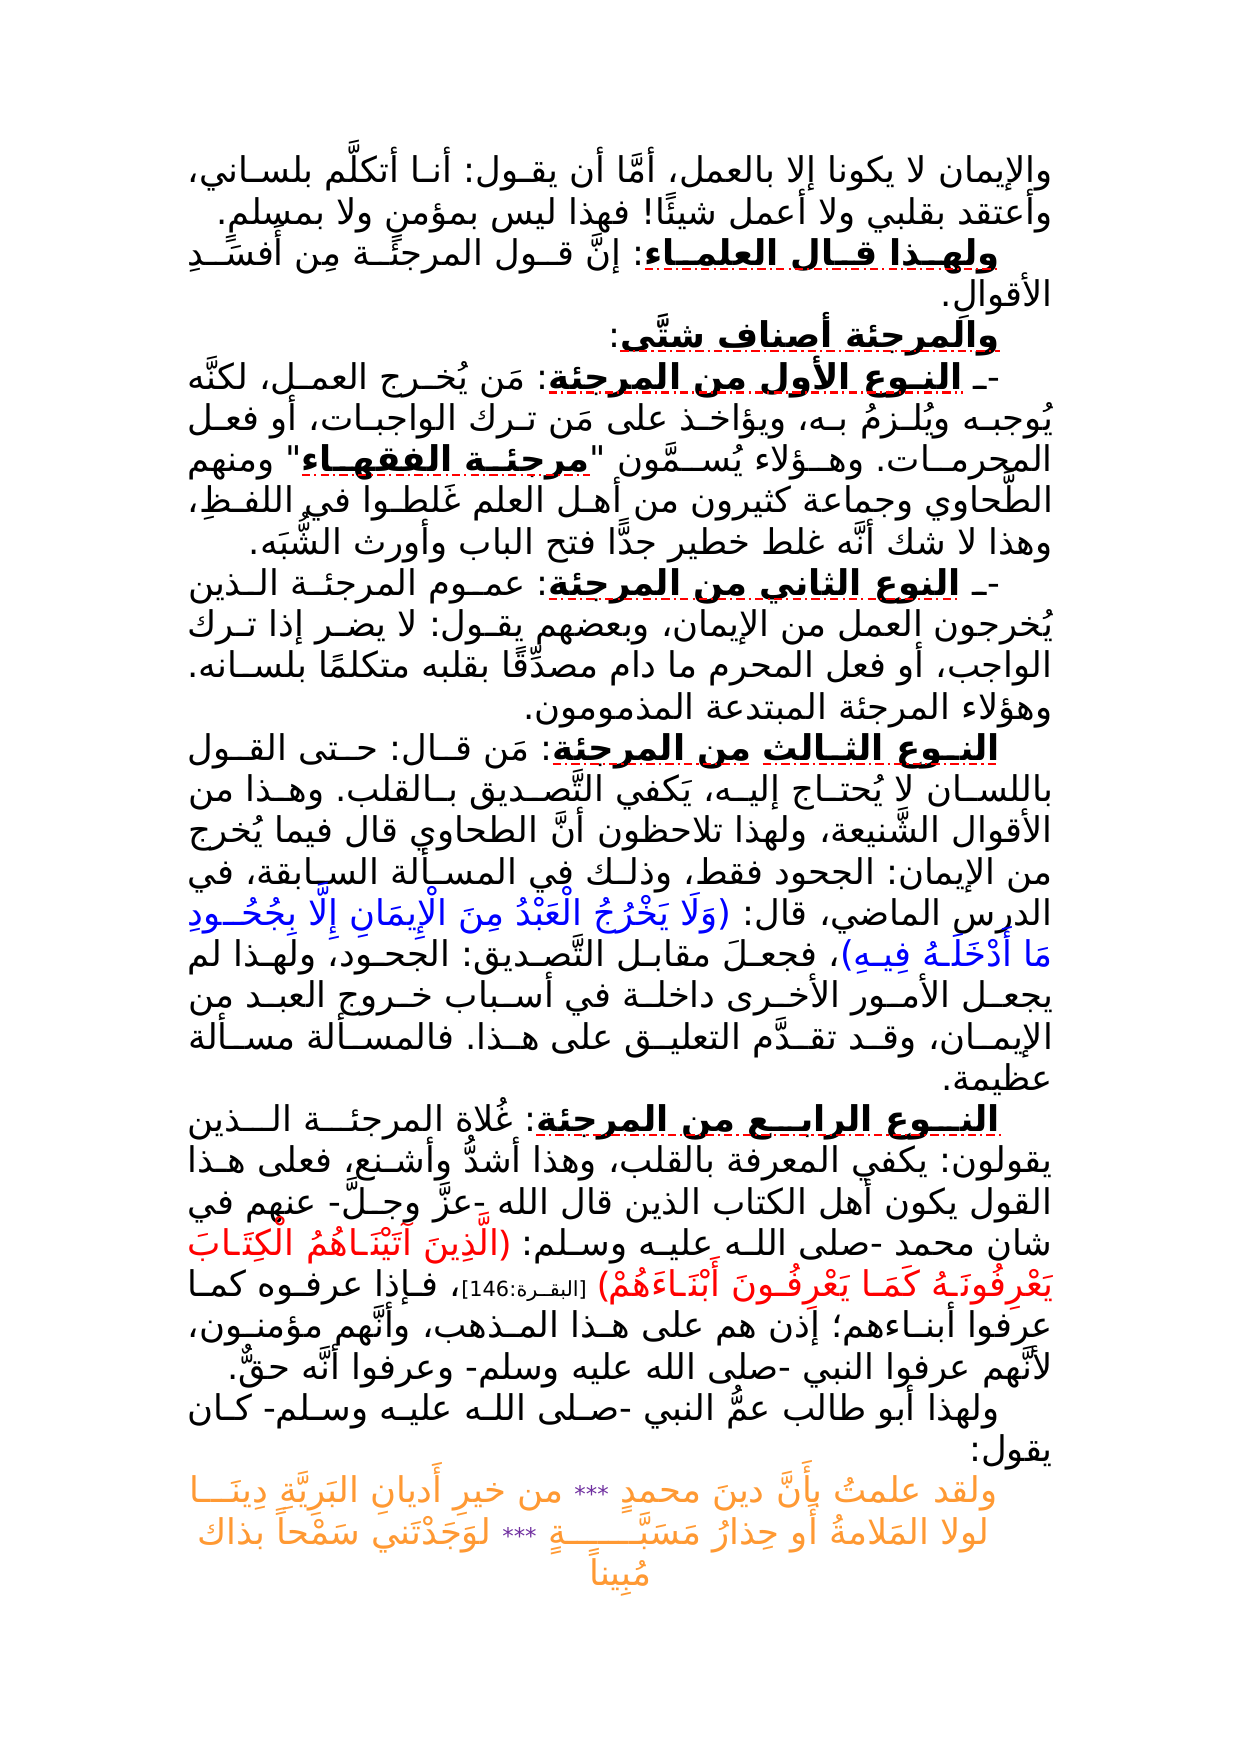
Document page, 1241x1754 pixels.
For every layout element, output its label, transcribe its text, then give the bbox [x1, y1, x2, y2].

text ولهذا قال العلماء: إنَّ قول المرجئة مِن أَفسَدِ الأقوالِ. [187, 232, 1053, 315]
text - النوع الأول من المرجئة: مَن يُخرج العمل، لكنَّه يُوجبه ويُلزمُ به، ويؤاخذ على مَن ترك الواجبات، أو فعل المحرمات. وهؤلاء يُسمَّون "مرجئة الفقهاء" ومنهم الطَّحاوي وجماعة كثيرون من أهل العلم غَلطوا في اللفظِ، وهذا لا شك أنَّه غلط خطير جدًّا فتح الباب وأورث الشُّبَه. [187, 356, 1053, 562]
text النوع الرابع من المرجئة: غُلاة المرجئة الذين يقولون: يكفي المعرفة بالقلب، وهذا أشدُّ وأشنع، فعلى هذا القول يكون أهل الكتاب الذين قال الله -عزَّ وجلَّ- عنهم في شان محمد -صلى الله عليه وسلم: ﴿الَّذِينَ آتَيْنَاهُمُ الْكِتَابَ يَعْرِفُونَهُ كَمَا يَعْرِفُونَ أَبْنَاءَهُمْ﴾ [البقرة:146]، فإذا عرفوه كما عرفوا أبناءهم؛ إذن هم على هذا المذهب، وأنَّهم مؤمنون، لأنَّهم عرفوا النبي -صلى الله عليه وسلم- وعرفوا أنَّه حقٌّ. [187, 1099, 1053, 1387]
text - النوع الثاني من المرجئة: عموم المرجئة الذين يُخرجون العمل من الإيمان، وبعضهم يقول: لا يضر إذا ترك الواجب، أو فعل المحرم ما دام مصدِّقًا بقلبه متكلمًا بلسانه. وهؤلاء المرجئة المبتدعة المذمومون. [187, 562, 1053, 727]
text ولقد علمتُ بأَنَّ دينَ محمدٍ *** من خيرِ أَديانِ البَرِيَّةِ دِينَـــا [187, 1470, 1053, 1511]
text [187, 150, 1053, 232]
text لولا المَلامةُ أَو حِذارُ مَسَبَّـــــــةٍ *** لوَجَدْتَني سَمْحاً بذاك مُبِيناً [187, 1511, 1053, 1594]
text والمرجئة أصناف شتَّى: [187, 315, 1053, 356]
text ولهذا أبو طالب عمُّ النبي -صلى الله عليه وسلم- كان يقول: [187, 1387, 1053, 1470]
text النوع الثالث من المرجئة: مَن قال: حتى القول باللسان لا يُحتاج إليه، يَكفي التَّصديق بالقلب. وهذا من الأقوال الشَّنيعة، ولهذا تلاحظون أنَّ الطحاوي قال فيما يُخرج من الإيمان: الجحود فقط، وذلك في المسألة السابقة، في الدرس الماضي، قال: (وَلَا يَخْرُجُ الْعَبْدُ مِنَ الْإِيمَانِ إِلَّا بِجُحُودِ مَا أَدْخَلَهُ فِيهِ)، فجعلَ مقابل التَّصديق: الجحود، ولهذا لم يجعل الأمور الأخرى داخلة في أسباب خروج العبد من الإيمان، وقد تقدَّم التعليق على هذا. فالمسألة مسألة عظيمة. [187, 727, 1053, 1099]
